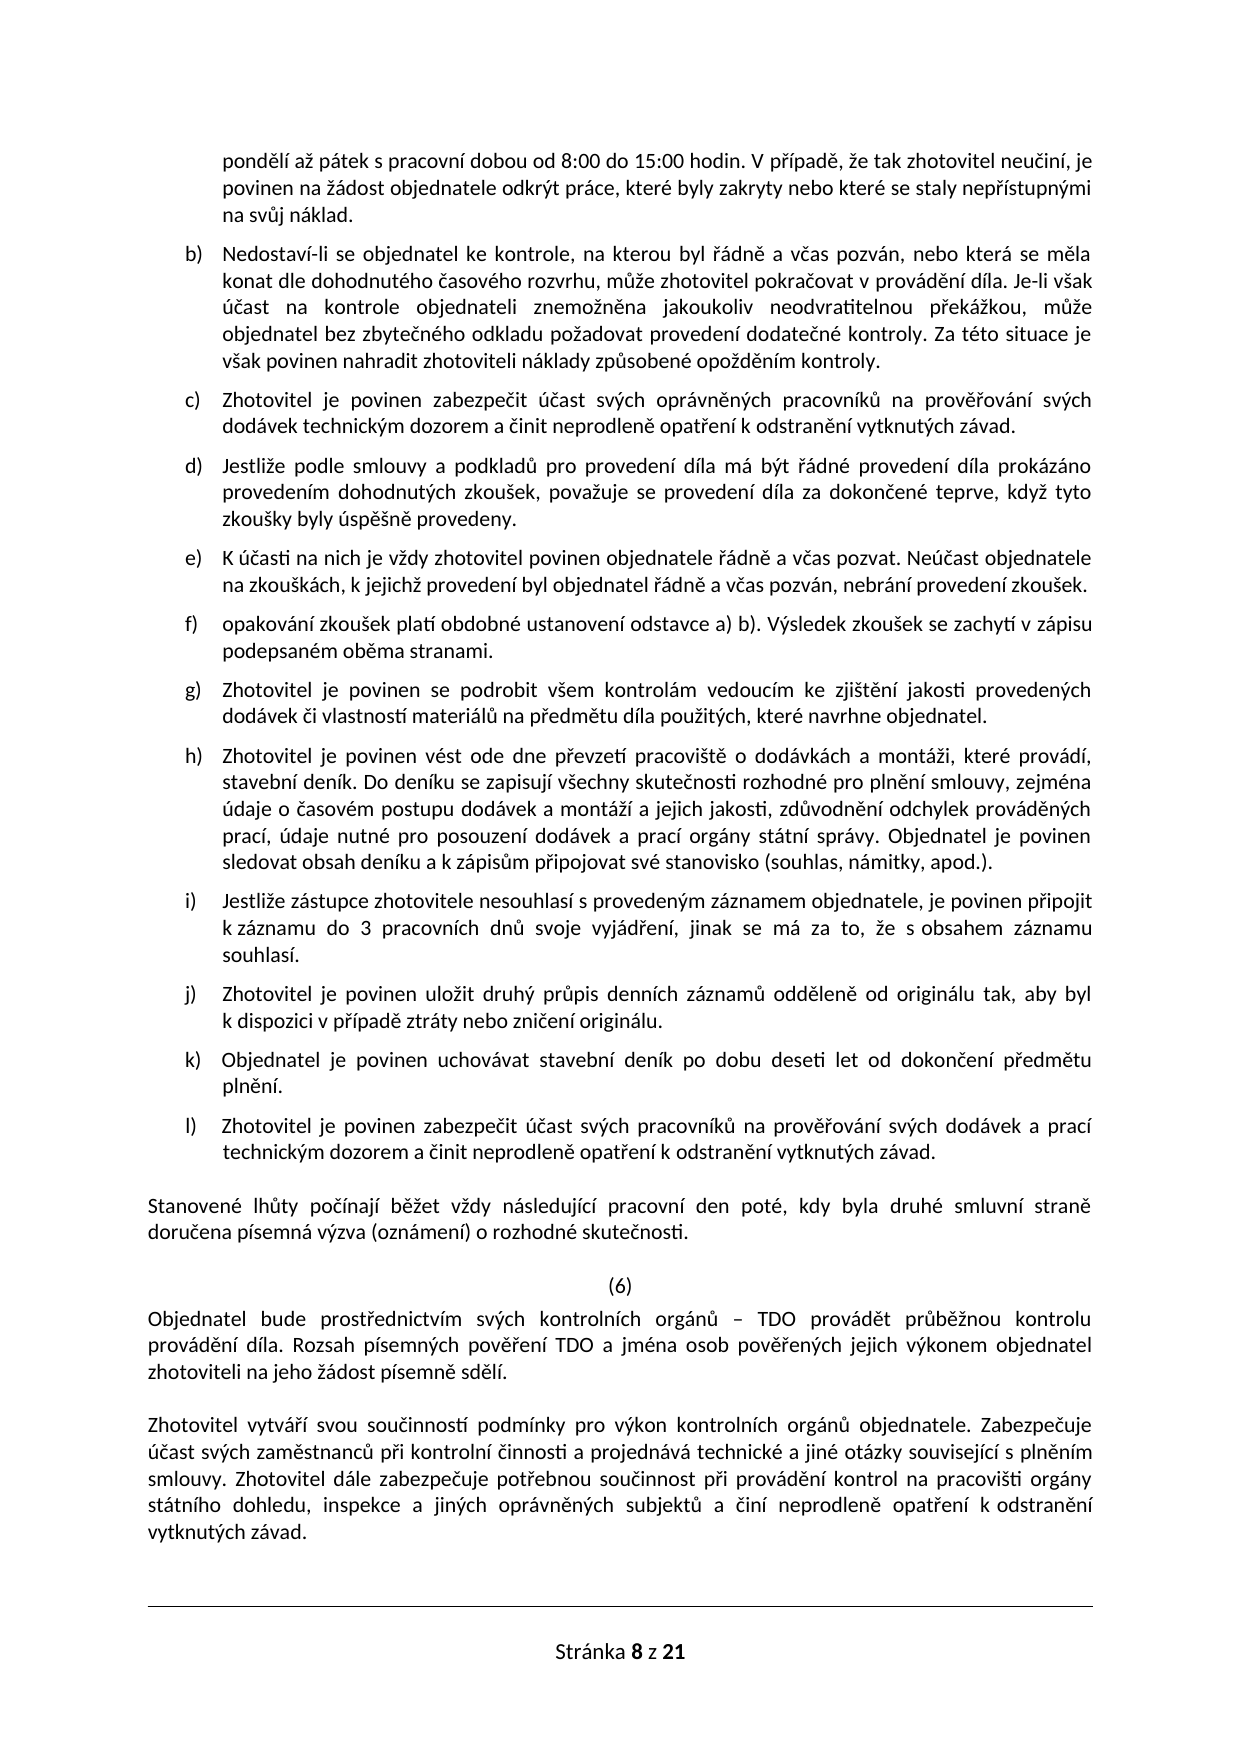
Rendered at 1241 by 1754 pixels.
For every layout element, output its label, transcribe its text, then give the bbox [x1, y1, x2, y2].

list Zhotovitel je povinen zabezpečit účast svých pracovníků na prověřování svých dodávek a prací technickým dozorem a činit neprodleně opatření k odstranění vytknutých závad. [185, 1112, 1093, 1165]
list Jestliže zástupce zhotovitele nesouhlasí s provedeným záznamem objednatele, je povinen připojit k záznamu do 3 pracovních dnů svoje vyjádření, jinak se má za to, že s obsahem záznamu souhlasí. [185, 888, 1093, 968]
list Zhotovitel je povinen uložit druhý průpis denních záznamů odděleně od originálu tak, aby byl k dispozici v případě ztráty nebo zničení originálu. [185, 980, 1093, 1033]
list Zhotovitel je povinen zabezpečit účast svých oprávněných pracovníků na prověřování svých dodávek technickým dozorem a činit neprodleně opatření k odstranění vytknutých závad. [185, 386, 1093, 439]
text Stanovené lhůty počínají běžet vždy následující pracovní den poté, kdy byla druhé smluvní straně doručena písemná výzva (oznámení) o rozhodné skutečnosti. [148, 1192, 1093, 1245]
list Zhotovitel je povinen vést ode dne převzetí pracoviště o dodávkách a montáži, které provádí, stavební deník. Do deníku se zapisují všechny skutečnosti rozhodné pro plnění smlouvy, zejména údaje o časovém postupu dodávek a montáží a jejich jakosti, zdůvodnění odchylek prováděných prací, údaje nutné pro posouzení dodávek a prací orgány státní správy. Objednatel je povinen sledovat obsah deníku a k zápisům připojovat své stanovisko (souhlas, námitky, apod.). [185, 742, 1093, 875]
text (6) [148, 1272, 1093, 1298]
list Objednatel je povinen uchovávat stavební deník po dobu deseti let od dokončení předmětu plnění. [185, 1046, 1093, 1099]
list Nedostaví-li se objednatel ke kontrole, na kterou byl řádně a včas pozván, nebo která se měla konat dle dohodnutého časového rozvrhu, může zhotovitel pokračovat v provádění díla. Je-li však účast na kontrole objednateli znemožněna jakoukoliv neodvratitelnou překážkou, může objednatel bez zbytečného odkladu požadovat provedení dodatečné kontroly. Za této situace je však povinen nahradit zhotoviteli náklady způsobené opožděním kontroly. [185, 240, 1093, 373]
list Zhotovitel je povinen se podrobit všem kontrolám vedoucím ke zjištění jakosti provedených dodávek či vlastností materiálů na předmětu díla použitých, které navrhne objednatel. [185, 676, 1093, 729]
list Jestliže podle smlouvy a podkladů pro provedení díla má být řádné provedení díla prokázáno provedením dohodnutých zkoušek, považuje se provedení díla za dokončené teprve, když tyto zkoušky byly úspěšně provedeny. [185, 452, 1093, 532]
text Objednatel bude prostřednictvím svých kontrolních orgánů – TDO provádět průběžnou kontrolu provádění díla. Rozsah písemných pověření TDO a jména osob pověřených jejich výkonem objednatel zhotoviteli na jeho žádost písemně sdělí. [148, 1305, 1093, 1385]
text Zhotovitel vytváří svou součinností podmínky pro výkon kontrolních orgánů objednatele. Zabezpečuje účast svých zaměstnanců při kontrolní činnosti a projednává technické a jiné otázky související s plněním smlouvy. Zhotovitel dále zabezpečuje potřebnou součinnost při provádění kontrol na pracovišti orgány státního dohledu, inspekce a jiných oprávněných subjektů a činí neprodleně opatření k odstranění vytknutých závad. [148, 1411, 1093, 1545]
list K účasti na nich je vždy zhotovitel povinen objednatele řádně a včas pozvat. Neúčast objednatele na zkouškách, k jejichž provedení byl objednatel řádně a včas pozván, nebrání provedení zkoušek. [185, 544, 1093, 598]
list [185, 148, 1093, 228]
list opakování zkoušek platí obdobné ustanovení odstavce a) b). Výsledek zkoušek se zachytí v zápisu podepsaném oběma stranami. [185, 610, 1093, 663]
